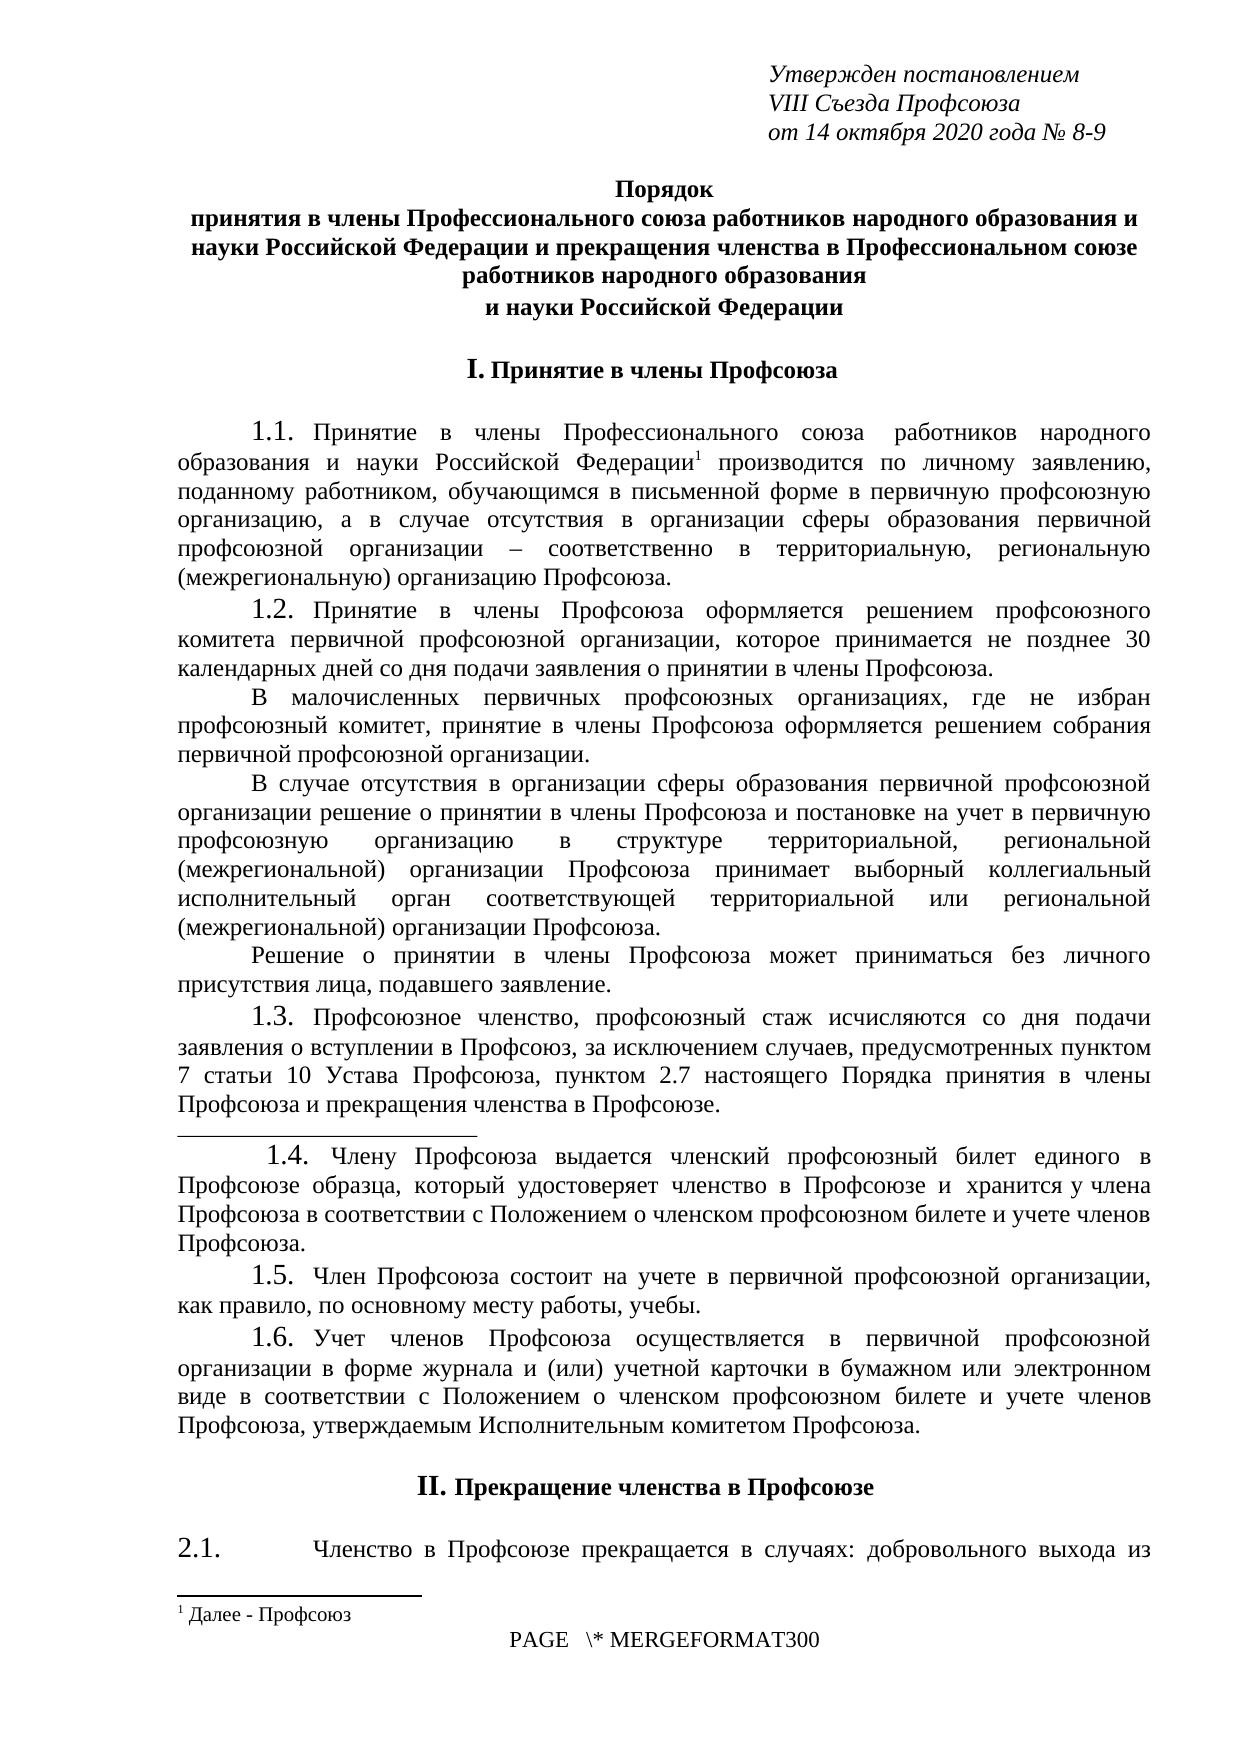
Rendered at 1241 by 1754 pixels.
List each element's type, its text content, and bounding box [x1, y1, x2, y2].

text VIII Съезда Профсоюза [768, 88, 1151, 117]
list Член Профсоюза состоит на учете в первичной профсоюзной организации, как правило, по основному месту работы, учебы. [177, 1257, 1151, 1319]
text принятия в члены Профессионального союза работников народного образования и науки Российской Федерации и прекращения членства в Профессиональном союзе работников народного образования [177, 203, 1151, 289]
list Учет членов Профсоюза осуществляется в первичной профсоюзной организации в форме журнала и (или) учетной карточки в бумажном или электронном виде в соответствии с Положением о членском профсоюзном билете и учете членов Профсоюза, утверждаемым Исполнительным комитетом Профсоюза. [177, 1319, 1151, 1439]
list Профсоюзное членство, профсоюзный стаж исчисляются со дня подачи заявления о вступлении в Профсоюз, за исключением случаев, предусмотренных пунктом 7 статьи 10 Устава Профсоюза, пунктом 2.7 настоящего Порядка принятия в члены Профсоюза и прекращения членства в Профсоюзе. [177, 998, 1151, 1118]
list Члену Профсоюза выдается членский профсоюзный билет единого в Профсоюзе образца, который удостоверяет членство в Профсоюзе и хранится у члена Профсоюза в соответствии с Положением о членском профсоюзном билете и учете членов Профсоюза. [177, 1118, 1151, 1257]
list Принятие в члены Профсоюза [153, 351, 1151, 385]
text В случае отсутствия в организации сферы образования первичной профсоюзной организации решение о принятии в члены Профсоюза и постановке на учет в первичную профсоюзную организацию в структуре территориальной, региональной (межрегиональной) организации Профсоюза принимает выборный коллегиальный исполнительный орган соответствующей территориальной или региональной (межрегиональной) организации Профсоюза. [177, 768, 1151, 941]
text В малочисленных первичных профсоюзных организациях, где не избран профсоюзный комитет, принятие в члены Профсоюза оформляется решением собрания первичной профсоюзной организации. [177, 682, 1151, 768]
list Принятие в члены Профсоюза оформляется решением профсоюзного комитета первичной профсоюзной организации, которое принимается не позднее 30 календарных дней со дня подачи заявления о принятии в члены Профсоюза. [177, 591, 1151, 682]
text Решение о принятии в члены Профсоюза может приниматься без личного присутствия лица, подавшего заявление. [177, 941, 1151, 998]
subtitle и науки Российской Федерации [177, 289, 1151, 322]
text от 14 октября 2020 года № 8-9 [768, 117, 1151, 145]
subtitle Прекращение членства в Профсоюзе [139, 1468, 1151, 1501]
subtitle Порядок [177, 174, 1151, 203]
text Утвержден постановлением [768, 59, 1151, 88]
list Принятие в члены Профессионального союза работников народного образования и науки Российской Федерации производится по личному заявлению, поданному работником, обучающимся в письменной форме в первичную профсоюзную организацию, а в случае отсутствия в организации сферы образования первичной профсоюзной организации – соответственно в территориальную, региональную (межрегиональную) организацию Профсоюза. [177, 413, 1151, 591]
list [177, 1530, 1151, 1563]
